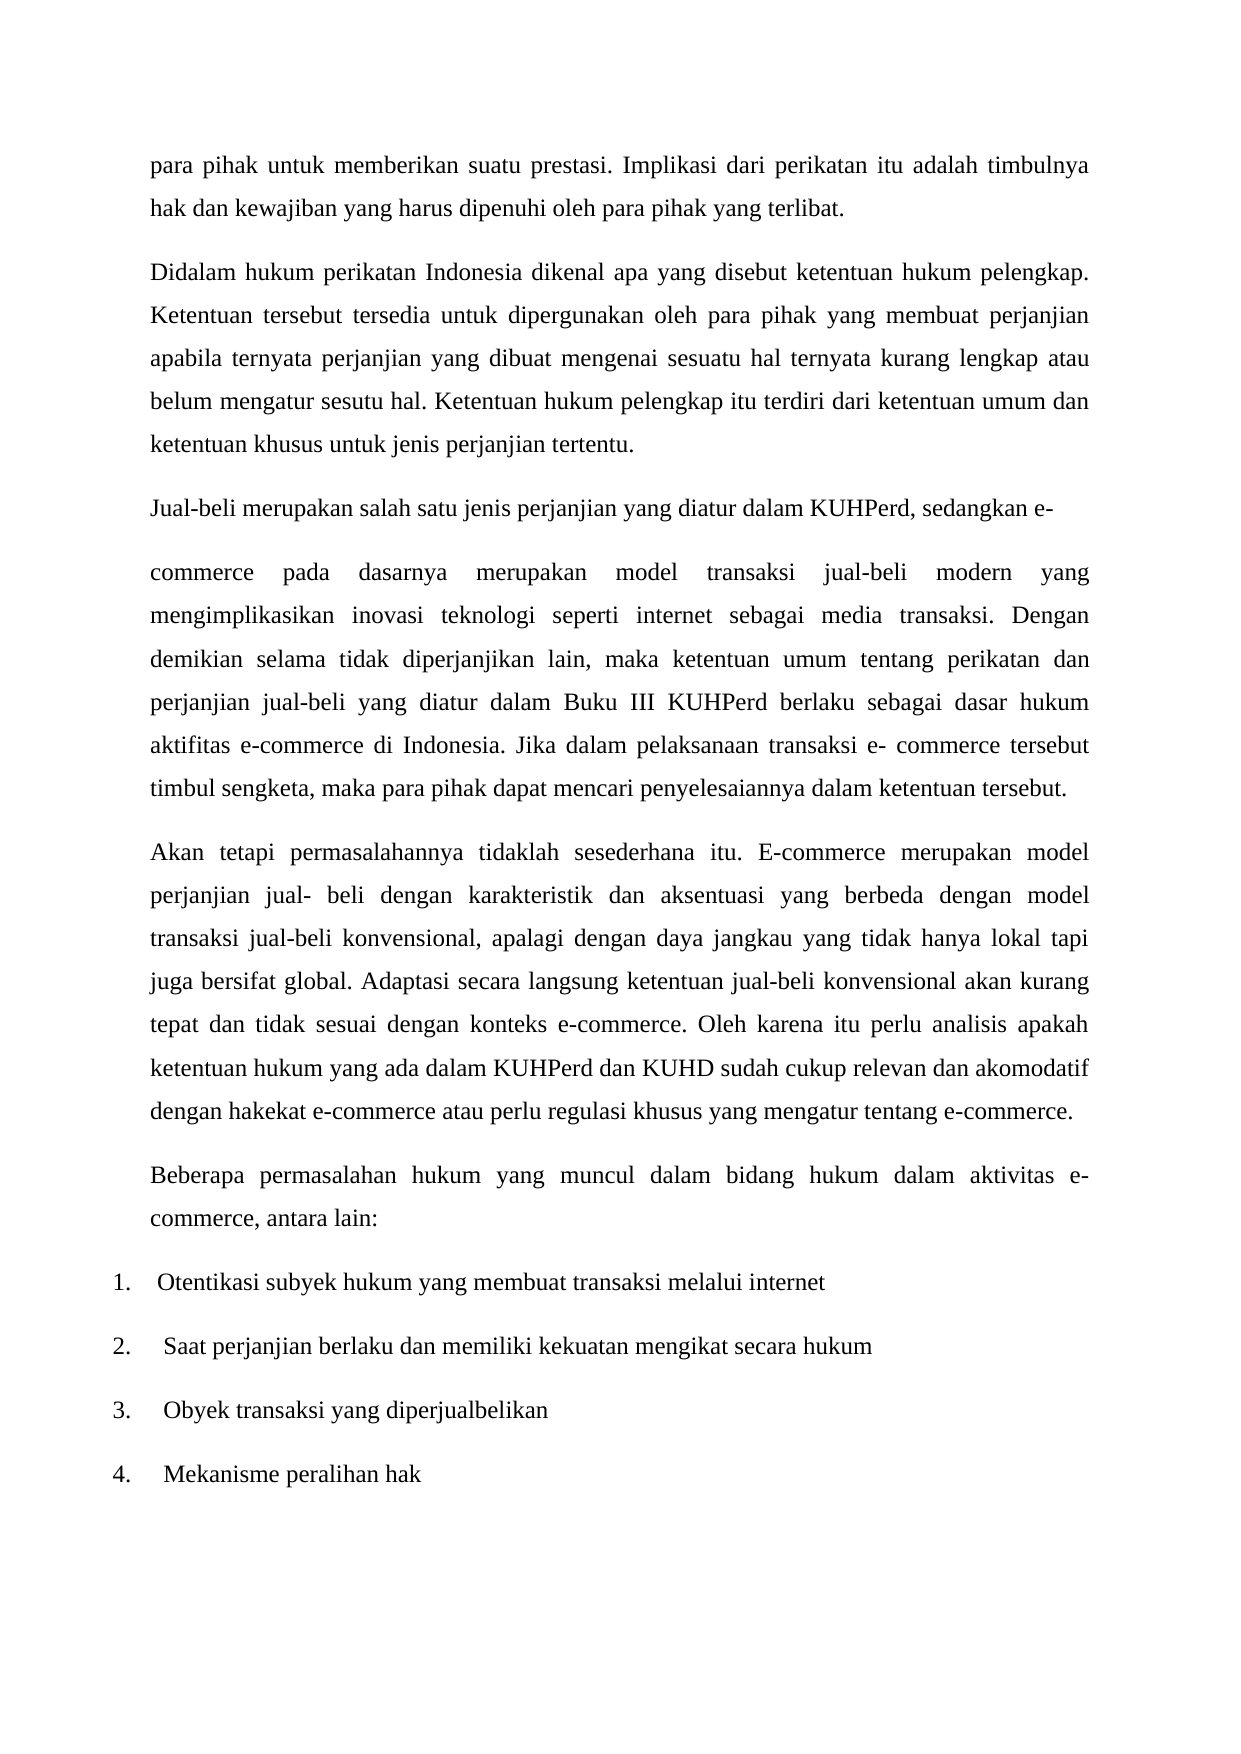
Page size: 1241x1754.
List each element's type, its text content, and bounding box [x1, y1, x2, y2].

text Didalam hukum perikatan Indonesia dikenal apa yang disebut ketentuan hukum pelengkap. Ketentuan tersebut tersedia untuk dipergunakan oleh para pihak yang membuat perjanjian apabila ternyata perjanjian yang dibuat mengenai sesuatu hal ternyata kurang lengkap atau belum mengatur sesutu hal. Ketentuan hukum pelengkap itu terdiri dari ketentuan umum dan ketentuan khusus untuk jenis perjanjian tertentu. [150, 257, 1090, 458]
text Beberapa permasalahan hukum yang muncul dalam bidang hukum dalam aktivitas e-commerce, antara lain: [150, 1160, 1090, 1232]
text commerce pada dasarnya merupakan model transaksi jual-beli modern yang mengimplikasikan inovasi teknologi seperti internet sebagai media transaksi. Dengan demikian selama tidak diperjanjikan lain, maka ketentuan umum tentang perikatan dan perjanjian jual-beli yang diatur dalam Buku III KUHPerd berlaku sebagai dasar hukum aktifitas e-commerce di Indonesia. Jika dalam pelaksanaan transaksi e- commerce tersebut timbul sengketa, maka para pihak dapat mencari penyelesaiannya dalam ketentuan tersebut. [150, 557, 1090, 802]
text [150, 150, 1090, 222]
text 3. Obyek transaksi yang diperjualbelikan [112, 1395, 1090, 1423]
text 2. Saat perjanjian berlaku dan memiliki kekuatan mengikat secara hukum [112, 1331, 1090, 1359]
text Jual-beli merupakan salah satu jenis perjanjian yang diatur dalam KUHPerd, sedangkan e- [150, 493, 1090, 522]
text 4. Mekanisme peralihan hak [112, 1459, 1090, 1487]
text Akan tetapi permasalahannya tidaklah sesederhana itu. E-commerce merupakan model perjanjian jual- beli dengan karakteristik dan aksentuasi yang berbeda dengan model transaksi jual-beli konvensional, apalagi dengan daya jangkau yang tidak hanya lokal tapi juga bersifat global. Adaptasi secara langsung ketentuan jual-beli konvensional akan kurang tepat dan tidak sesuai dengan konteks e-commerce. Oleh karena itu perlu analisis apakah ketentuan hukum yang ada dalam KUHPerd dan KUHD sudah cukup relevan dan akomodatif dengan hakekat e-commerce atau perlu regulasi khusus yang mengatur tentang e-commerce. [150, 837, 1090, 1124]
text 1. Otentikasi subyek hukum yang membuat transaksi melalui internet [112, 1267, 1090, 1296]
